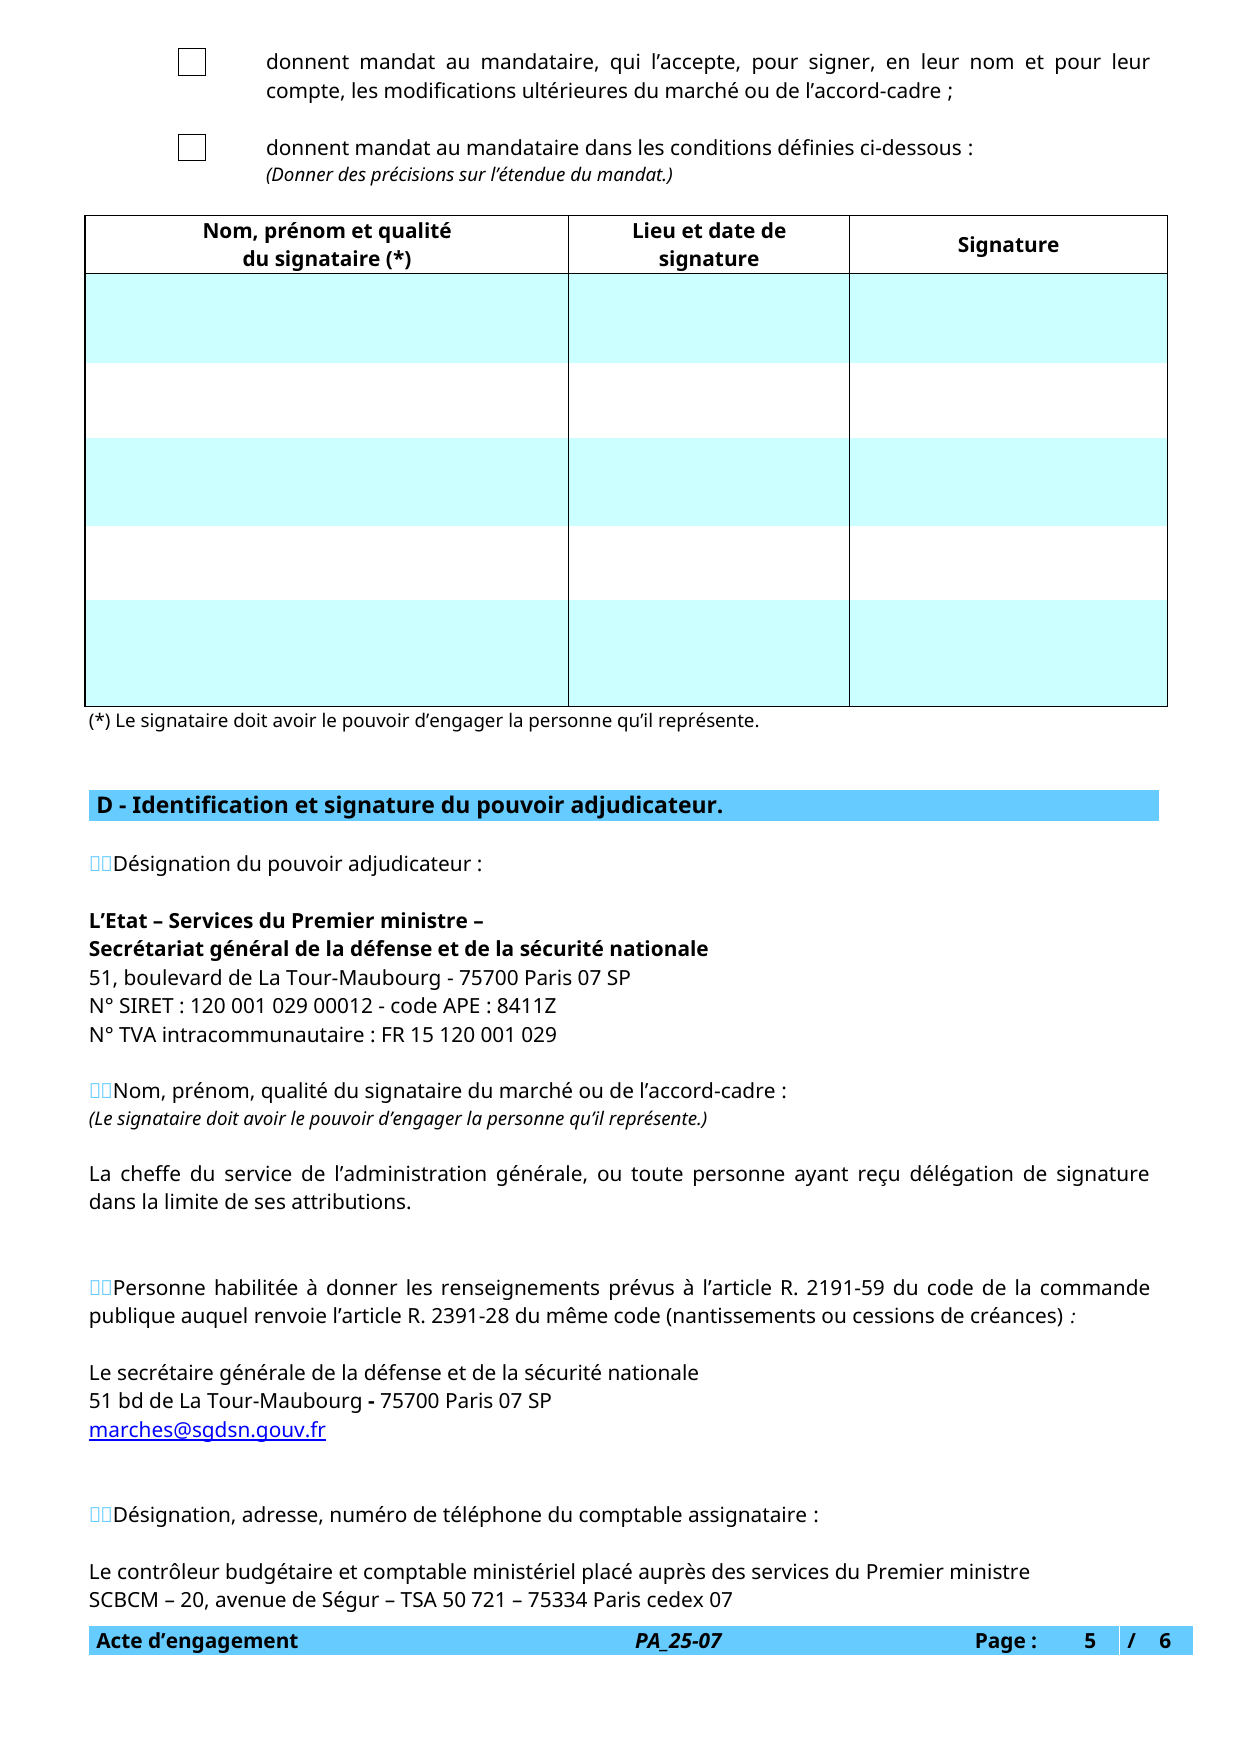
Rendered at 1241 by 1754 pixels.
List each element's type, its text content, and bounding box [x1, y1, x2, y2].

subtitle N° SIRET : 120 001 029 00012 - code APE : 8411Z [89, 991, 1152, 1020]
text (*) Le signataire doit avoir le pouvoir d’engager la personne qu’il représente. [89, 707, 1152, 733]
table_cell [569, 438, 849, 526]
table_cell [850, 438, 1167, 526]
table_cell [569, 600, 849, 706]
subtitle N° TVA intracommunautaire : FR 15 120 001 029 [89, 1020, 1152, 1048]
text (Le signataire doit avoir le pouvoir d’engager la personne qu’il représente.) [89, 1105, 1152, 1131]
text donnent mandat au mandataire dans les conditions définies ci-dessous : [118, 133, 1152, 161]
text Le contrôleur budgétaire et comptable ministériel placé auprès des services du Premier ministre [89, 1557, 1152, 1586]
table_cell [850, 274, 1167, 363]
table_cell [86, 438, 568, 526]
table_header Lieu et date de signature [569, 216, 849, 273]
text 51 bd de La Tour-Maubourg - 75700 Paris 07 SP [89, 1387, 1152, 1415]
table_header D - Identification et signature du pouvoir adjudicateur. [89, 790, 1159, 821]
text Désignation, adresse, numéro de téléphone du comptable assignataire : [89, 1500, 1152, 1529]
table_cell [569, 363, 849, 438]
text (Donner des précisions sur l’étendue du mandat.) [118, 161, 1152, 187]
text Le secrétaire générale de la défense et de la sécurité nationale [89, 1358, 1152, 1387]
table_cell [850, 526, 1167, 600]
subtitle 51, boulevard de La Tour-Maubourg - 75700 Paris 07 SP [89, 963, 1152, 991]
table_cell [850, 600, 1167, 706]
text marches@sgdsn.gouv.fr [89, 1415, 1152, 1443]
subtitle Désignation du pouvoir adjudicateur : [89, 849, 1152, 878]
text SCBCM – 20, avenue de Ségur – TSA 50 721 – 75334 Paris cedex 07 [89, 1586, 1152, 1614]
table_cell [86, 600, 568, 706]
text Nom, prénom, qualité du signataire du marché ou de l’accord-cadre : [89, 1077, 1152, 1105]
subtitle L’Etat – Services du Premier ministre – [89, 906, 1152, 934]
table_cell [86, 363, 568, 438]
table_cell [850, 363, 1167, 438]
table_cell [86, 274, 568, 363]
table_header Signature [850, 216, 1167, 273]
subtitle Secrétariat général de la défense et de la sécurité nationale [89, 934, 1152, 963]
text donnent mandat au mandataire, qui l’accepte, pour signer, en leur nom et pour leur compte, les modifications ultérieures du marché ou de l’accord-cadre ; [177, 47, 1152, 104]
table_header Nom, prénom et qualité du signataire (*) [86, 216, 568, 273]
text Personne habilitée à donner les renseignements prévus à l’article R. 2191-59 du code de la commande publique auquel renvoie l’article R. 2391-28 du même code (nantissements ou cessions de créances) : [89, 1273, 1152, 1330]
table_cell [569, 526, 849, 600]
table_cell [86, 526, 568, 600]
table_cell [569, 274, 849, 363]
text La cheffe du service de l’administration générale, ou toute personne ayant reçu délégation de signature dans la limite de ses attributions. [89, 1159, 1152, 1216]
